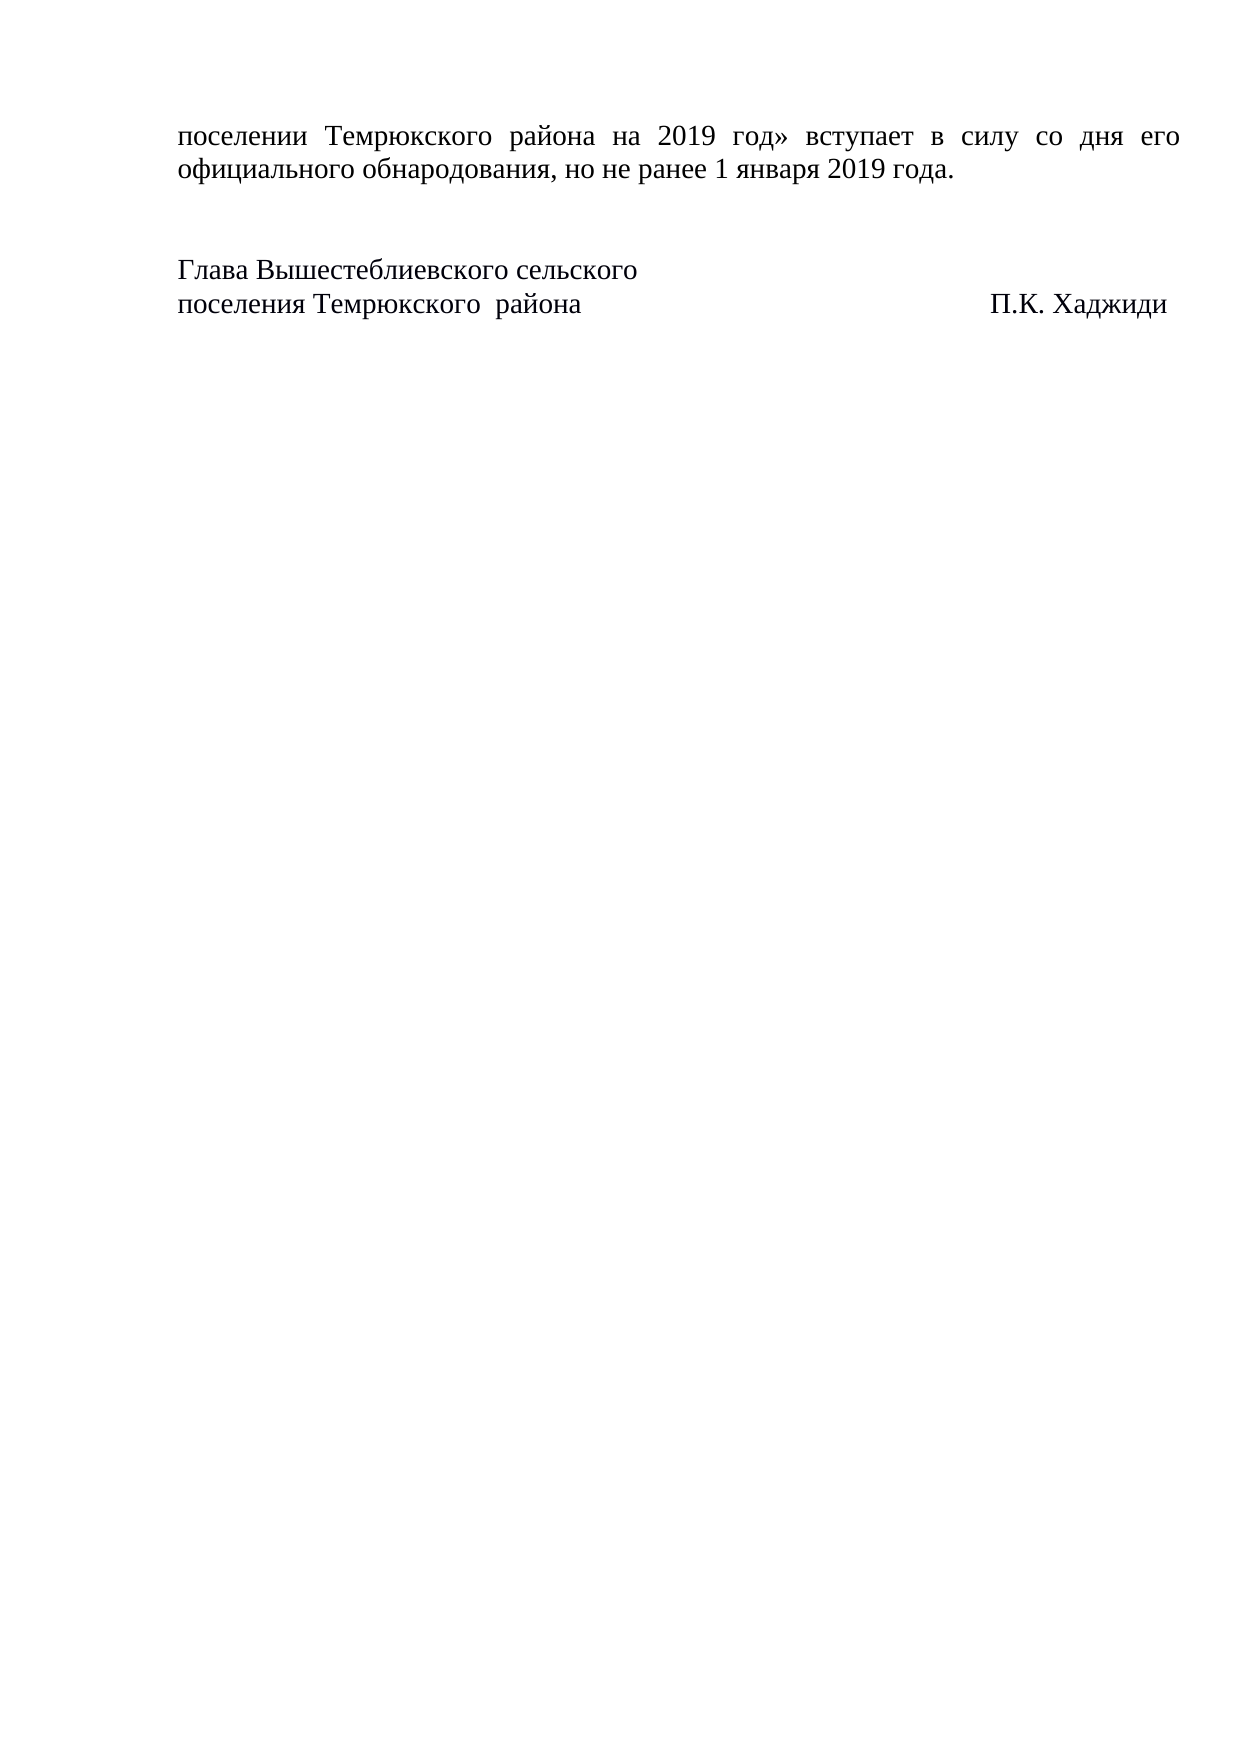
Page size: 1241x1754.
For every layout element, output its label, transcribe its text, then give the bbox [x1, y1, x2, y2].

text Глава Вышестеблиевского сельского [177, 252, 1181, 286]
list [177, 118, 1181, 185]
text поселения Темрюкского района П.К. Хаджиди [177, 286, 1181, 319]
